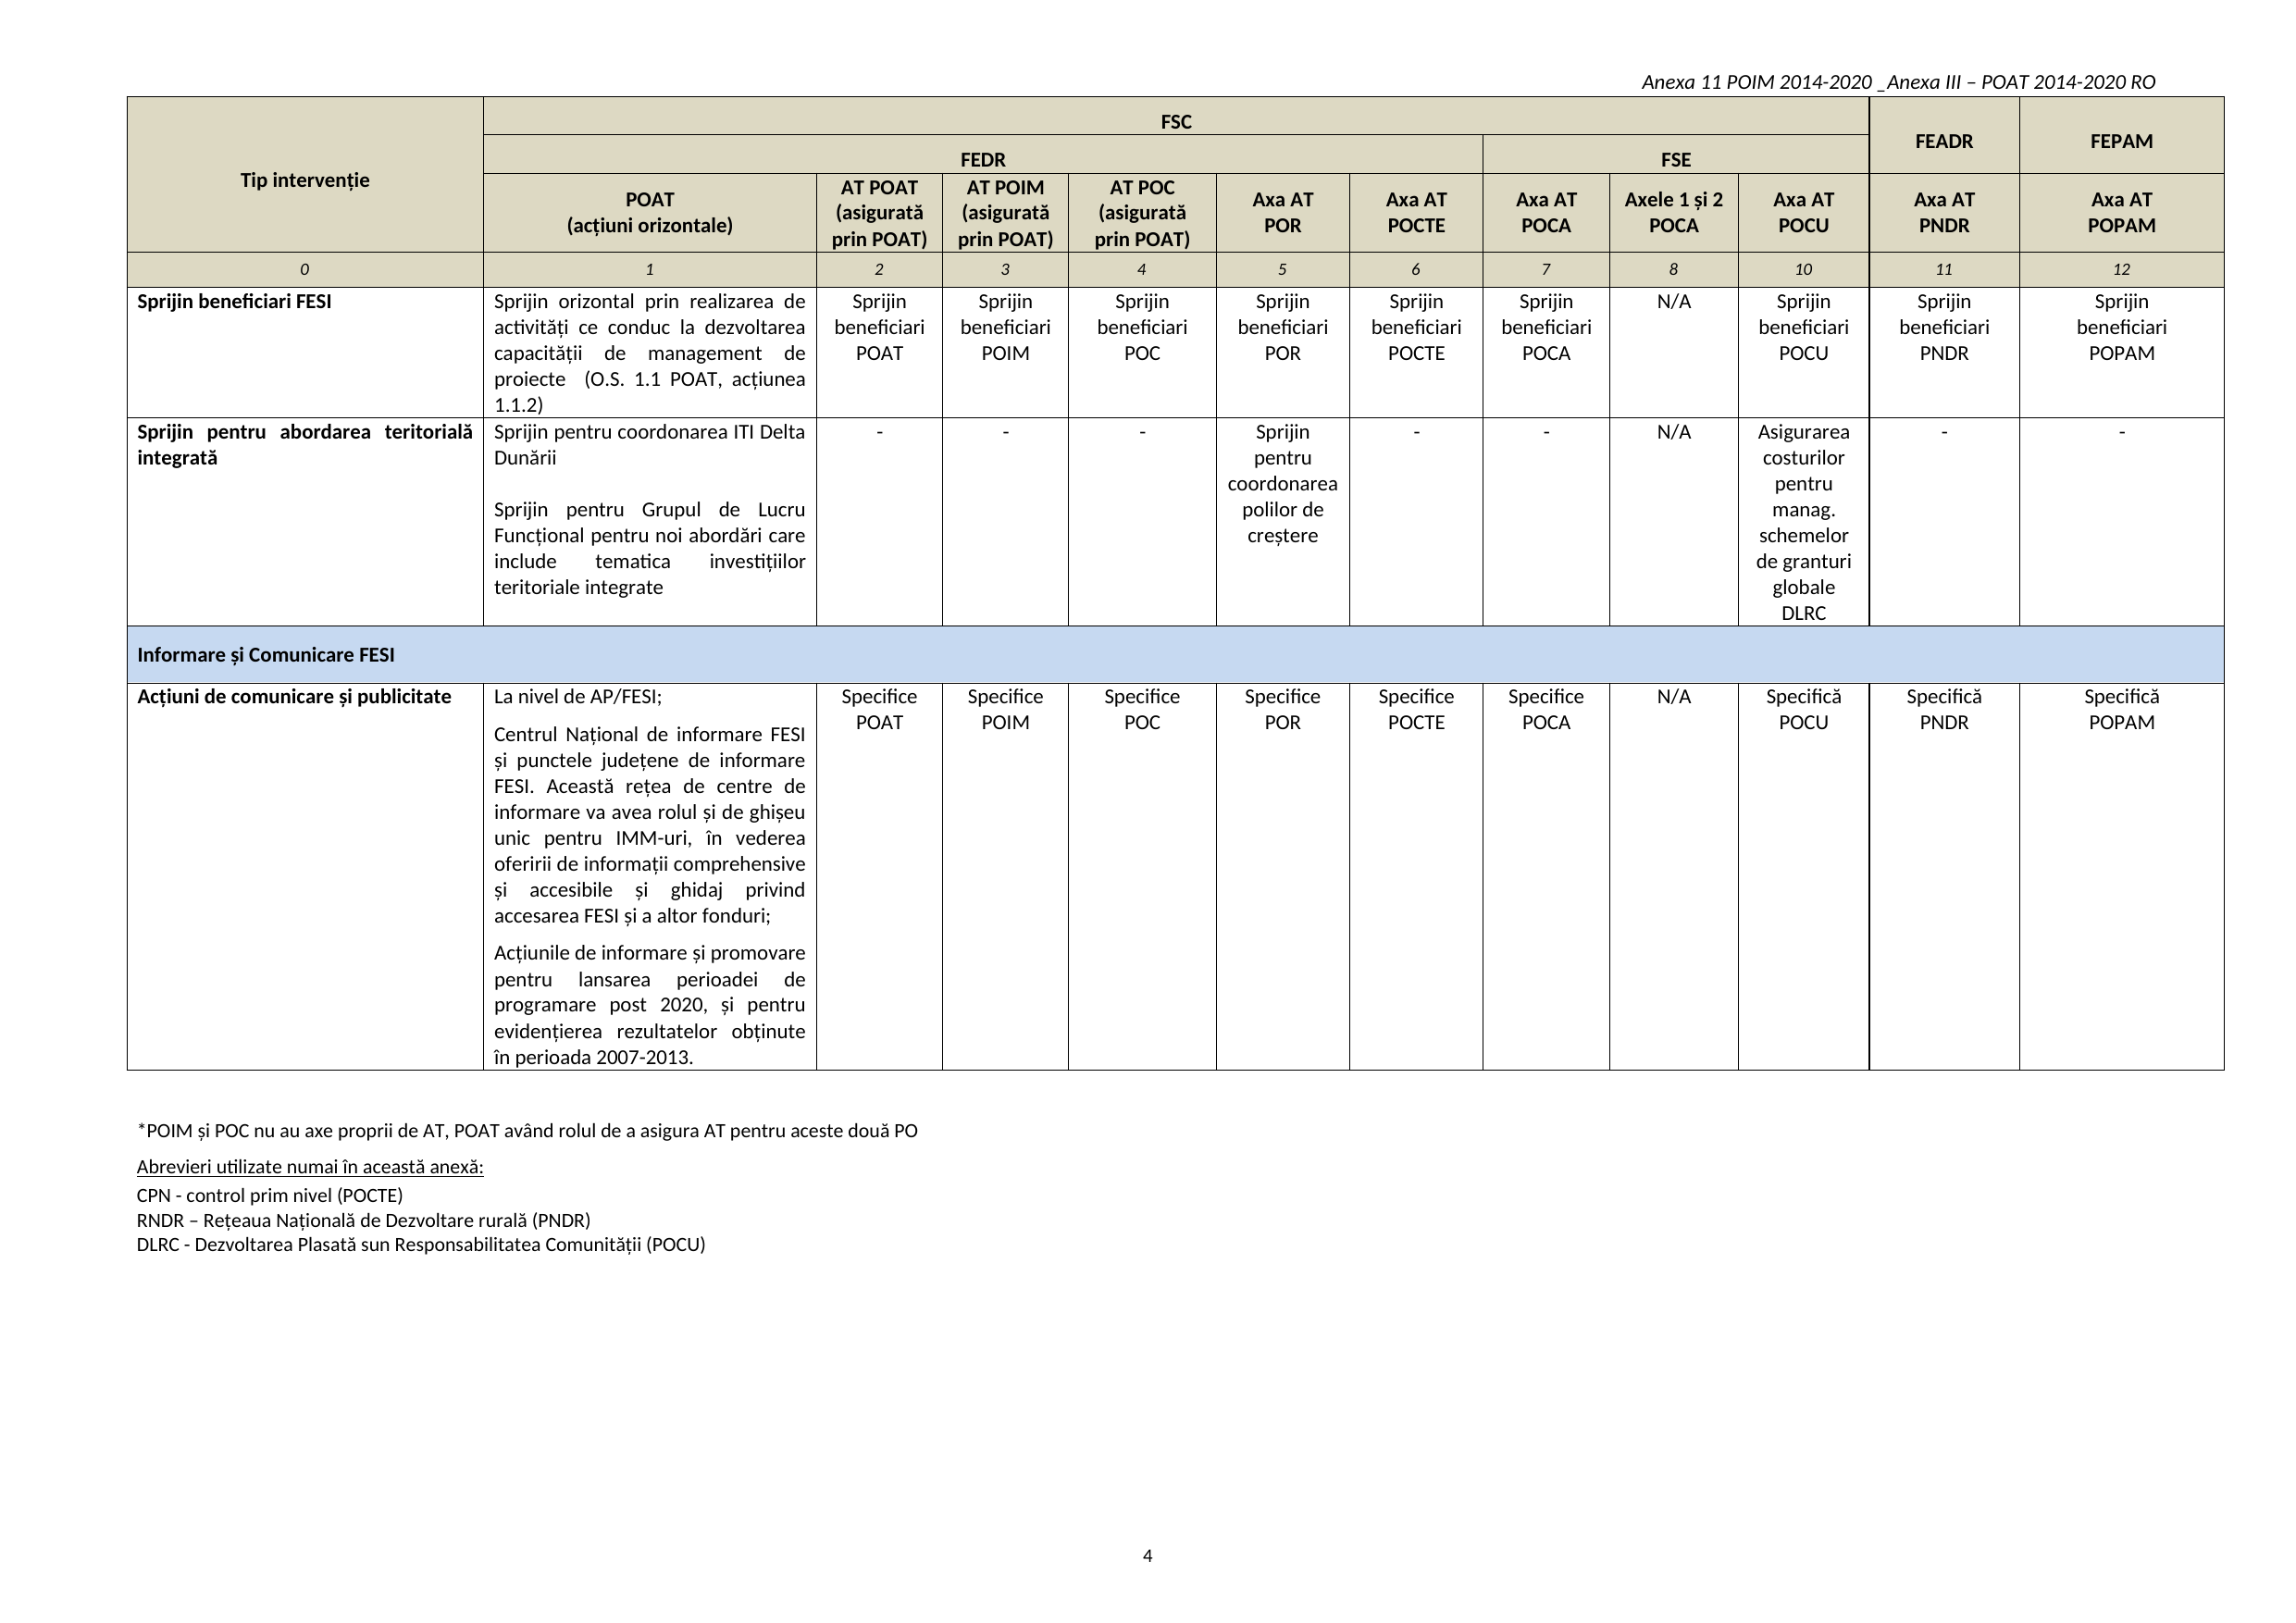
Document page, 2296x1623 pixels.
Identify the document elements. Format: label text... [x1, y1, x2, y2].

table_cell Specifice POC [1069, 684, 1216, 1070]
table_cell Specifică PNDR [1870, 684, 2019, 1070]
table_cell Axa AT POR [1217, 174, 1349, 252]
table_cell Specifice POCA [1483, 684, 1609, 1070]
table_cell 6 [1350, 253, 1483, 287]
table_cell Sprijin beneficiari POCTE [1350, 288, 1483, 417]
table_cell - [943, 418, 1068, 626]
table_cell AT POAT (asigurată prin POAT) [817, 174, 942, 252]
table_cell N/A [1610, 418, 1738, 626]
table_cell 8 [1610, 253, 1738, 287]
table_cell N/A [1610, 288, 1738, 417]
table_cell Sprijin beneficiari POAT [817, 288, 942, 417]
table_cell 7 [1483, 253, 1609, 287]
table_cell Axa AT POCU [1739, 174, 1868, 252]
text CPN - control prim nivel (POCTE) [137, 1183, 2159, 1208]
table_cell Asigurarea costurilor pentru manag. schemelor de granturi globale DLRC [1739, 418, 1868, 626]
table_header FSC [484, 97, 1868, 134]
table_cell Axele 1 și 2 POCA [1610, 174, 1738, 252]
table_cell N/A [1610, 684, 1738, 1070]
table_cell 12 [2020, 253, 2224, 287]
table_cell FEDR [484, 135, 1483, 173]
table_cell Sprijin beneficiari POIM [943, 288, 1068, 417]
table_cell 10 [1739, 253, 1868, 287]
table_cell Sprijin orizontal prin realizarea de activități ce conduc la dezvoltarea capacităţii de management de proiecte (O.S. 1.1 POAT, acțiunea 1.1.2) [484, 288, 816, 417]
table_cell Sprijin beneficiari POR [1217, 288, 1349, 417]
table_cell Sprijin beneficiari FESI [128, 288, 483, 417]
table_cell 4 [1069, 253, 1216, 287]
table_cell Specifică POPAM [2020, 684, 2224, 1070]
table_cell Acțiuni de comunicare și publicitate [128, 684, 483, 1070]
table_cell 0 [128, 253, 483, 287]
table_cell 3 [943, 253, 1068, 287]
table_cell Sprijin beneficiari POPAM [2020, 288, 2224, 417]
table_cell Axa AT POPAM [2020, 174, 2224, 252]
text *POIM și POC nu au axe proprii de AT, POAT având rolul de a asigura AT pentru aceste două PO [137, 1118, 2159, 1143]
table_cell AT POC (asigurată prin POAT) [1069, 174, 1216, 252]
table_cell Sprijin pentru coordonarea ITI Delta Dunării Sprijin pentru Grupul de Lucru Funcțional pentru noi abordări care include tematica investițiilor teritoriale integrate [484, 418, 816, 626]
table_cell 1 [484, 253, 816, 287]
table_cell Specifice POR [1217, 684, 1349, 1070]
table_cell Sprijin beneficiari POCU [1739, 288, 1868, 417]
table_cell - [1483, 418, 1609, 626]
table_cell Sprijin beneficiari PNDR [1870, 288, 2019, 417]
table_cell Specifice POCTE [1350, 684, 1483, 1070]
table_cell - [1350, 418, 1483, 626]
table_cell - [817, 418, 942, 626]
table_header FEADR [1870, 97, 2019, 173]
table_cell Axa AT POCA [1483, 174, 1609, 252]
table_cell POAT (acțiuni orizontale) [484, 174, 816, 252]
table_cell La nivel de AP/FESI; Centrul Național de informare FESI și punctele județene de informare FESI. Această rețea de centre de informare va avea rolul și de ghișeu unic pentru IMM-uri, în vederea oferirii de informații comprehensive și accesibile și ghidaj privind accesarea FESI și a altor fonduri; Acţiunile de informare şi promovare pentru lansarea perioadei de programare post 2020, și pentru evidențierea rezultatelor obținute în perioada 2007-2013. [484, 684, 816, 1070]
table_cell Specifice POAT [817, 684, 942, 1070]
table_cell FSE [1483, 135, 1868, 173]
table_cell Axa AT POCTE [1350, 174, 1483, 252]
table_cell Sprijin beneficiari POC [1069, 288, 1216, 417]
table_header Tip intervenție [128, 97, 483, 252]
table_cell - [1870, 418, 2019, 626]
table_cell Sprijin beneficiari POCA [1483, 288, 1609, 417]
table_cell Specifică POCU [1739, 684, 1868, 1070]
table_cell Informare și Comunicare FESI [128, 626, 2224, 682]
table_cell Axa AT PNDR [1870, 174, 2019, 252]
table_cell 5 [1217, 253, 1349, 287]
table_cell - [1069, 418, 1216, 626]
table_cell Sprijin pentru abordarea teritorială integrată [128, 418, 483, 626]
table_cell AT POIM (asigurată prin POAT) [943, 174, 1068, 252]
text DLRC - Dezvoltarea Plasată sun Responsabilitatea Comunității (POCU) [137, 1233, 2159, 1257]
table_header FEPAM [2020, 97, 2224, 173]
text RNDR – Reţeaua Naţională de Dezvoltare rurală (PNDR) [137, 1208, 2159, 1233]
text Abrevieri utilizate numai în această anexă: [137, 1155, 2159, 1179]
table_cell 2 [817, 253, 942, 287]
table_cell Sprijin pentru coordonarea polilor de creștere [1217, 418, 1349, 626]
table_cell 11 [1870, 253, 2019, 287]
table_cell Specifice POIM [943, 684, 1068, 1070]
table_cell - [2020, 418, 2224, 626]
